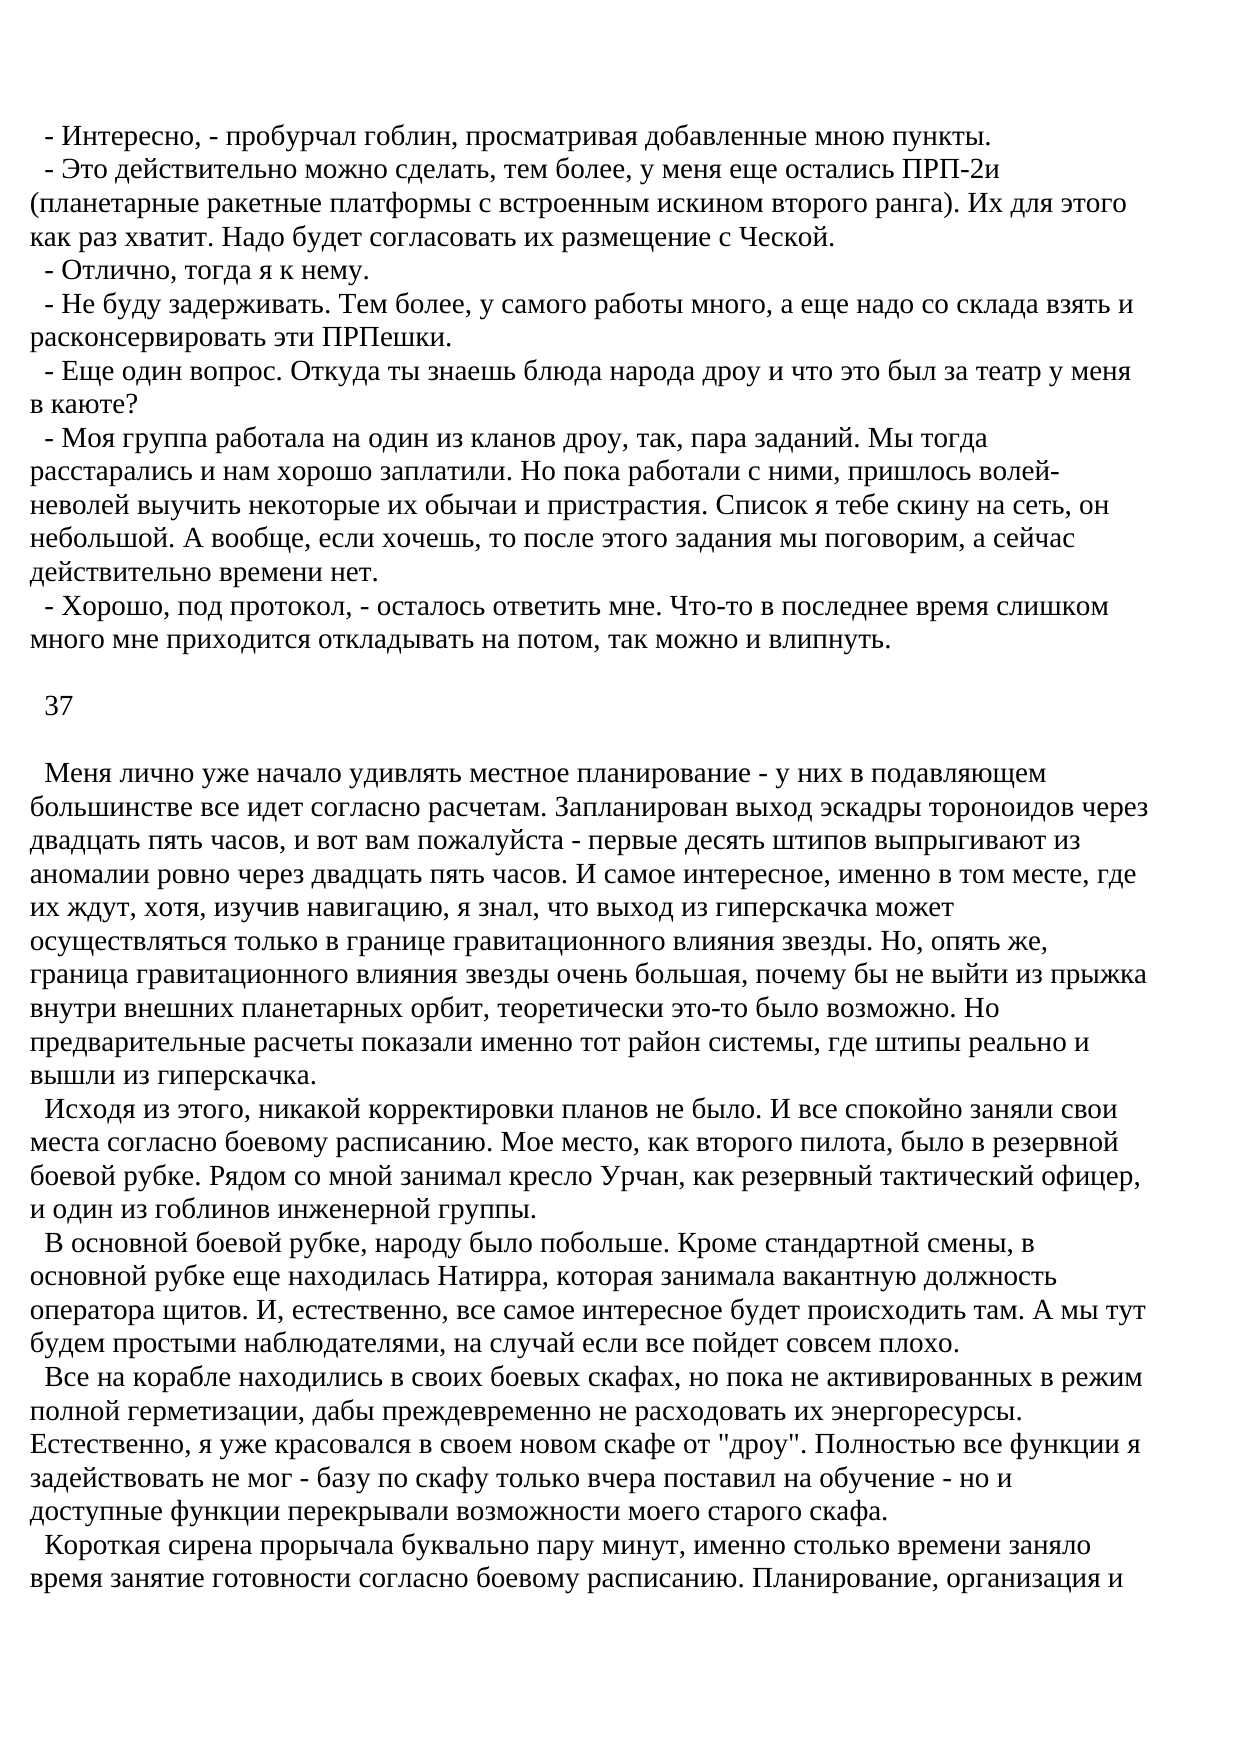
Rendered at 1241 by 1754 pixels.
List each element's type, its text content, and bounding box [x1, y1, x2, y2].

text - Еще один вопрос. Откуда ты знаешь блюда народа дроу и что это был за театр у меня в каюте? [29, 353, 1152, 420]
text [29, 1527, 1152, 1594]
text - Не буду задерживать. Тем более, у самого работы много, а еще надо со склада взять и расконсервировать эти ПРПешки. [29, 286, 1152, 353]
text - Отлично, тогда я к нему. [29, 252, 1152, 286]
text - Моя группа работала на один из кланов дроу, так, пара заданий. Мы тогда расстарались и нам хорошо заплатили. Но пока работали с ними, пришлось волей-неволей выучить некоторые их обычаи и пристрастия. Список я тебе скину на сеть, он небольшой. А вообще, если хочешь, то после этого задания мы поговорим, а сейчас действительно времени нет. [29, 420, 1152, 588]
text В основной боевой рубке, народу было побольше. Кроме стандартной смены, в основной рубке еще находилась Натирра, которая занимала вакантную должность оператора щитов. И, естественно, все самое интересное будет происходить там. А мы тут будем простыми наблюдателями, на случай если все пойдет совсем плохо. [29, 1225, 1152, 1359]
text 37 [29, 688, 1152, 722]
text Меня лично уже начало удивлять местное планирование - у них в подавляющем большинстве все идет согласно расчетам. Запланирован выход эскадры тороноидов через двадцать пять часов, и вот вам пожалуйста - первые десять штипов выпрыгивают из аномалии ровно через двадцать пять часов. И самое интересное, именно в том месте, где их ждут, хотя, изучив навигацию, я знал, что выход из гиперскачка может осуществляться только в границе гравитационного влияния звезды. Но, опять же, граница гравитационного влияния звезды очень большая, почему бы не выйти из прыжка внутри внешних планетарных орбит, теоретически это-то было возможно. Но предварительные расчеты показали именно тот район системы, где штипы реально и вышли из гиперскачка. [29, 755, 1152, 1091]
text - Интересно, - пробурчал гоблин, просматривая добавленные мною пункты. [29, 118, 1152, 152]
text - Хорошо, под протокол, - осталось ответить мне. Что-то в последнее время слишком много мне приходится откладывать на потом, так можно и влипнуть. [29, 588, 1152, 655]
text - Это действительно можно сделать, тем более, у меня еще остались ПРП-2и (планетарные ракетные платформы с встроенным искином второго ранга). Их для этого как раз хватит. Надо будет согласовать их размещение с Ческой. [29, 152, 1152, 252]
text Все на корабле находились в своих боевых скафах, но пока не активированных в режим полной герметизации, дабы преждевременно не расходовать их энергоресурсы. Естественно, я уже красовался в своем новом скафе от "дроу". Полностью все функции я задействовать не мог - базу по скафу только вчера поставил на обучение - но и доступные функции перекрывали возможности моего старого скафа. [29, 1359, 1152, 1527]
text Исходя из этого, никакой корректировки планов не было. И все спокойно заняли свои места согласно боевому расписанию. Мое место, как второго пилота, было в резервной боевой рубке. Рядом со мной занимал кресло Урчан, как резервный тактический офицер, и один из гоблинов инженерной группы. [29, 1091, 1152, 1225]
